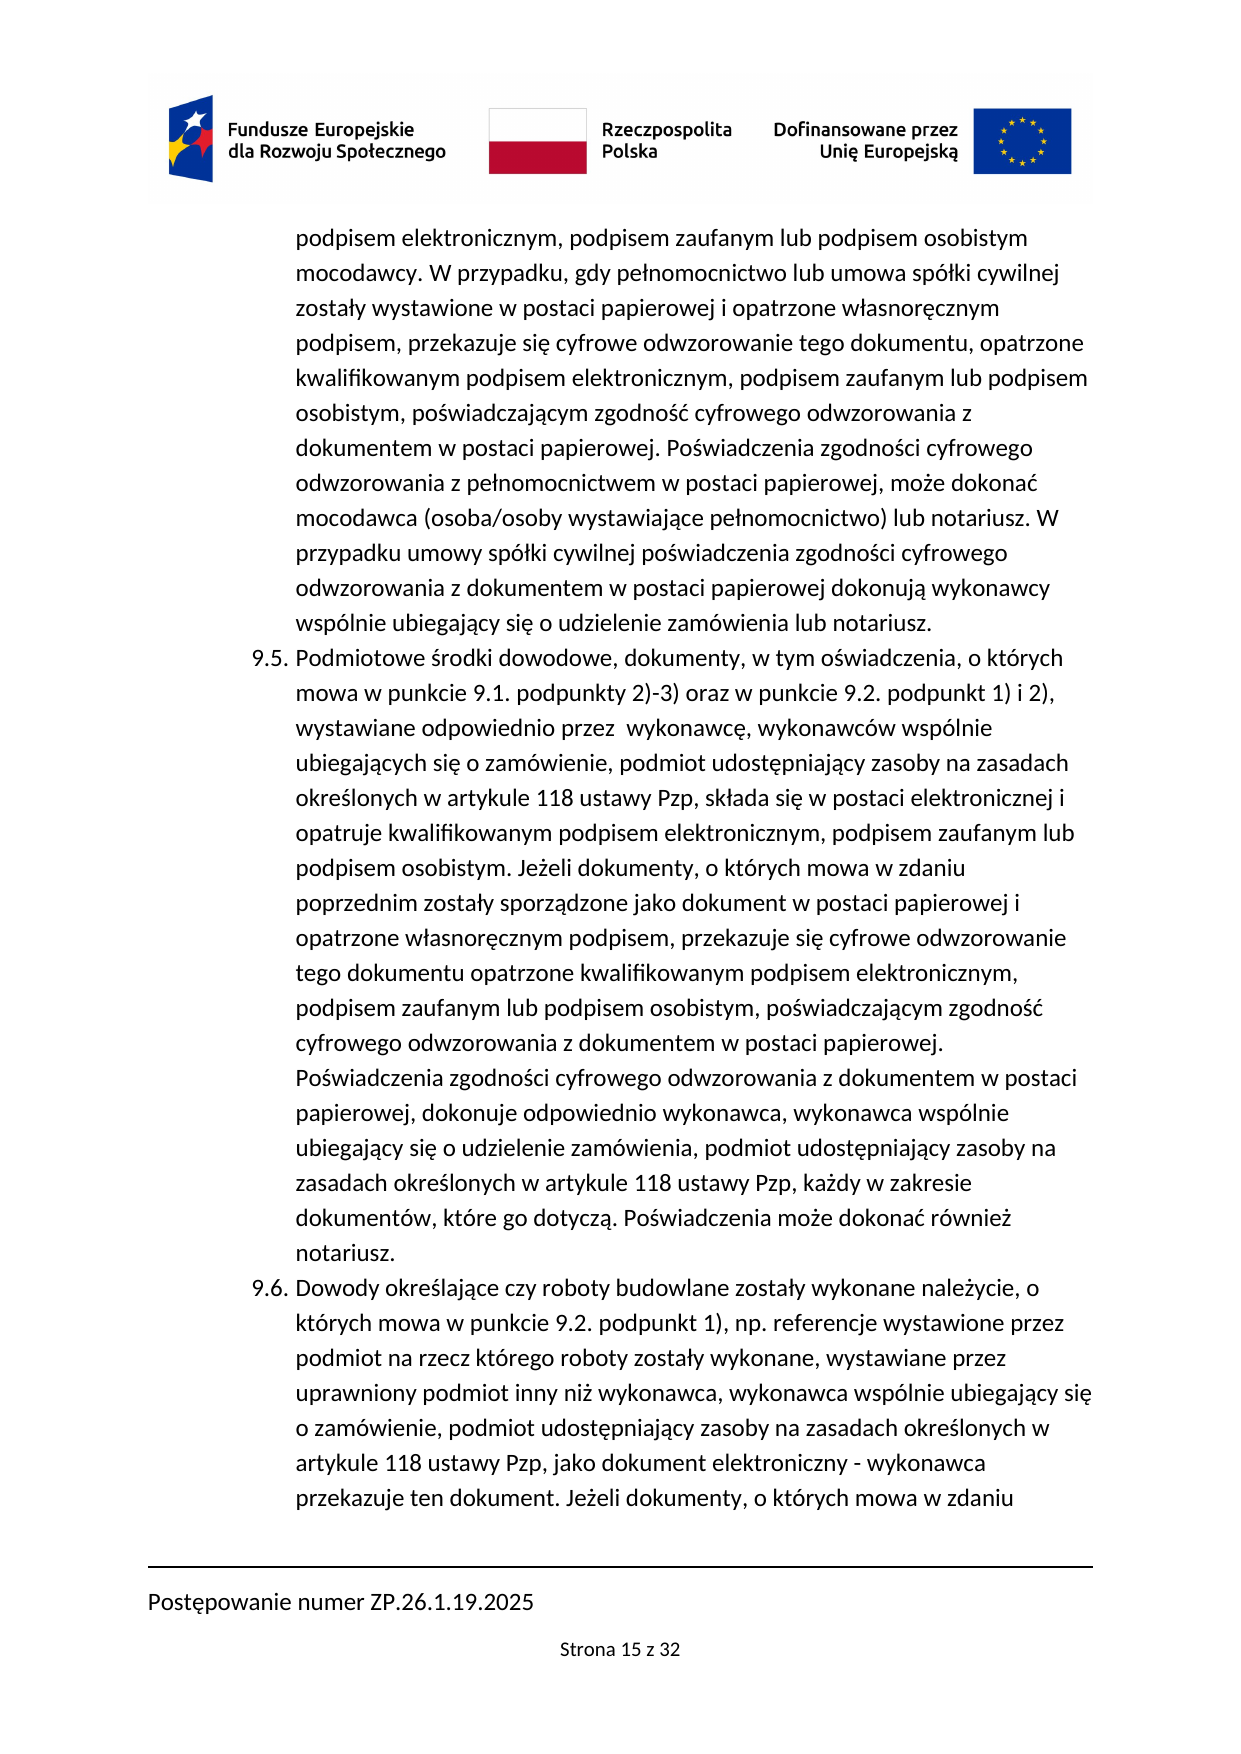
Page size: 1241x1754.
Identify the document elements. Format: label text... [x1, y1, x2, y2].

picture [147, 73, 1093, 204]
list Podmiotowe środki dowodowe, dokumenty, w tym oświadczenia, o których mowa w punkcie 9.1. podpunkty 2)-3) oraz w punkcie 9.2. podpunkt 1) i 2), wystawiane odpowiednio przez wykonawcę, wykonawców wspólnie ubiegających się o zamówienie, podmiot udostępniający zasoby na zasadach określonych w artykule 118 ustawy Pzp, składa się w postaci elektronicznej i opatruje kwalifikowanym podpisem elektronicznym, podpisem zaufanym lub podpisem osobistym. Jeżeli dokumenty, o których mowa w zdaniu poprzednim zostały sporządzone jako dokument w postaci papierowej i opatrzone własnoręcznym podpisem, przekazuje się cyfrowe odwzorowanie tego dokumentu opatrzone kwalifikowanym podpisem elektronicznym, podpisem zaufanym lub podpisem osobistym, poświadczającym zgodność cyfrowego odwzorowania z dokumentem w postaci papierowej. Poświadczenia zgodności cyfrowego odwzorowania z dokumentem w postaci papierowej, dokonuje odpowiednio wykonawca, wykonawca wspólnie ubiegający się o udzielenie zamówienia, podmiot udostępniający zasoby na zasadach określonych w artykule 118 ustawy Pzp, każdy w zakresie dokumentów, które go dotyczą. Poświadczenia może dokonać również notariusz. [251, 642, 1093, 1268]
